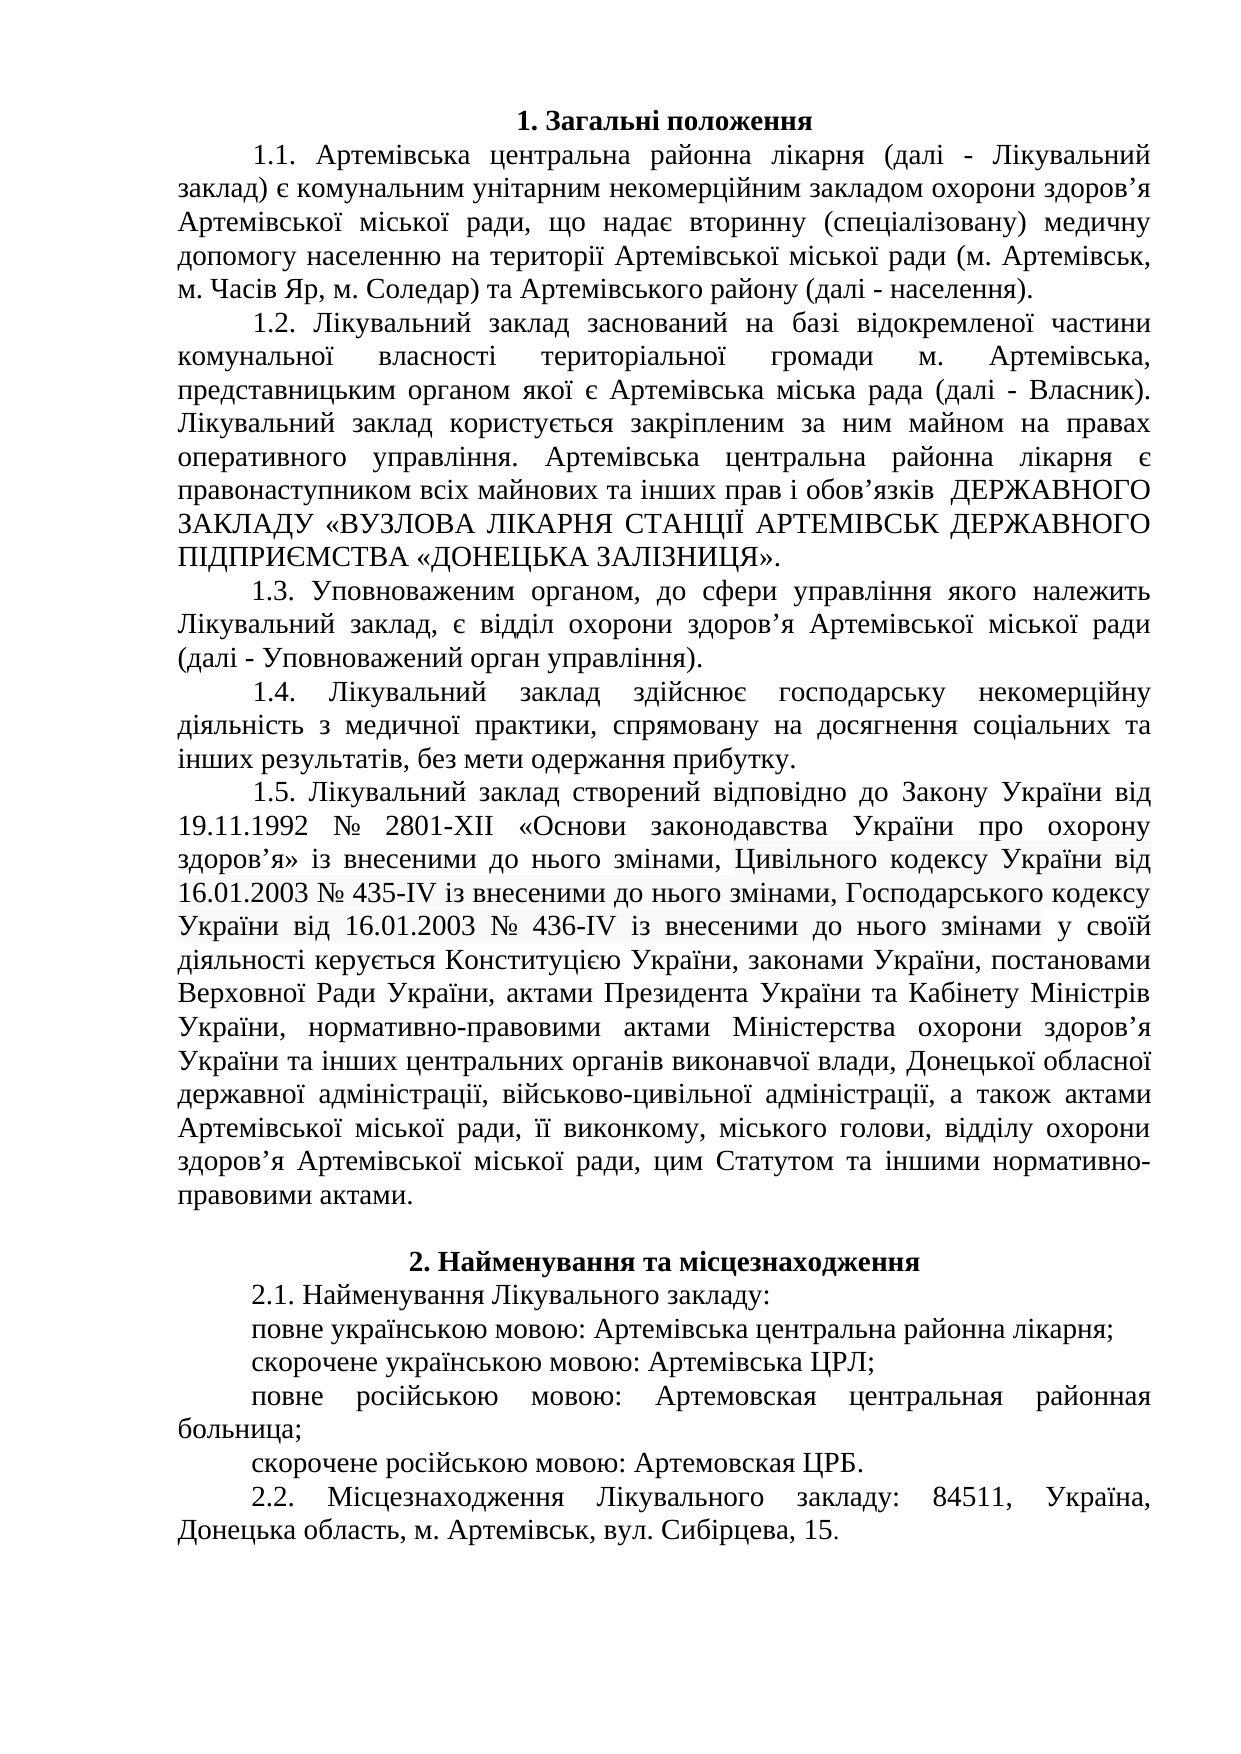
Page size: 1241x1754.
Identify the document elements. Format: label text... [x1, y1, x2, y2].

text 1.2. Лікувальний заклад заснований на базі відокремленої частини комунальної власності територіальної громади м. Артемівська, представницьким органом якої є Артемівська міська рада (далі - Власник). Лікувальний заклад користується закріпленим за ним майном на правах оперативного управління. Артемівська центральна районна лікарня є правонаступником всіх майнових та інших прав і обов’язків ДЕРЖАВНОГО ЗАКЛАДУ «ВУЗЛОВА ЛІКАРНЯ СТАНЦІЇ АРТЕМІВСЬК ДЕРЖАВНОГО ПІДПРИЄМСТВА «ДОНЕЦЬКА ЗАЛІЗНИЦЯ». [177, 305, 1152, 506]
text 2.2. Місцезнаходження Лікувального закладу: 84511, Україна, Донецька область, м. Артемівськ, вул. Сибірцева, 15. [177, 1479, 1152, 1546]
text 1.2. Лікувальний заклад заснований на базі відокремленої частини комунальної власності територіальної громади м. Артемівська, представницьким органом якої є Артемівська міська рада (далі - Власник). Лікувальний заклад користується закріпленим за ним майном на правах оперативного управління. Артемівська центральна районна лікарня є правонаступником всіх майнових та інших прав і обов’язків ДЕРЖАВНОГО ЗАКЛАДУ «ВУЗЛОВА ЛІКАРНЯ СТАНЦІЇ АРТЕМІВСЬК ДЕРЖАВНОГО ПІДПРИЄМСТВА «ДОНЕЦЬКА ЗАЛІЗНИЦЯ». [177, 539, 1152, 573]
text 1.1. Артемівська центральна районна лікарня (далі - Лікувальний заклад) є комунальним унітарним некомерційним закладом охорони здоров’я Артемівської міської ради, що надає вторинну (спеціалізовану) медичну допомогу населенню на території Артемівської міської ради (м. Артемівськ, м. Часів Яр, м. Соледар) та Артемівського району (далі - населення). [177, 137, 1152, 305]
text 1. Загальні положення [177, 103, 1152, 137]
text скорочене українською мовою: Артемівська ЦРЛ; [177, 1344, 1152, 1378]
text повне російською мовою: Артемовская центральная районная больница; [177, 1378, 1152, 1445]
text 1.4. Лікувальний заклад здійснює господарську некомерційну діяльність з медичної практики, спрямовану на досягнення соціальних та інших результатів, без мети одержання прибутку. [177, 674, 1152, 774]
text скорочене російською мовою: Артемовская ЦРБ. [177, 1445, 1152, 1479]
text повне українською мовою: Артемівська центральна районна лікарня; [177, 1311, 1152, 1344]
text 1.5. Лікувальний заклад створений відповідно до Закону України від 19.11.1992 № 2801-ХІІ «Основи законодавства України про охорону здоров’я» із внесеними до нього змінами, Цивільного кодексу України від 16.01.2003 № 435-ІV із внесеними до нього змінами, Господарського кодексу України від 16.01.2003 № 436-ІV із внесеними до нього змінами у своїй діяльності керується Конституцією України, законами України, постановами Верховної Ради України, актами Президента України та Кабінету Міністрів України, нормативно-правовими актами Міністерства охорони здоров’я України та інших центральних органів виконавчої влади, Донецької обласної державної адміністрації, військово-цивільної адміністрації, а також актами Артемівської міської ради, її виконкому, міського голови, відділу охорони здоров’я Артемівської міської ради, цим Статутом та іншими нормативно-правовими актами. [177, 774, 1152, 875]
text 2. Найменування та місцезнаходження [177, 1244, 1152, 1277]
text 1.3. Уповноваженим органом, до сфери управління якого належить Лікувальний заклад, є відділ охорони здоров’я Артемівської міської ради (далі - Уповноважений орган управління). [177, 573, 1152, 674]
text 1.5. Лікувальний заклад створений відповідно до Закону України від 19.11.1992 № 2801-ХІІ «Основи законодавства України про охорону здоров’я» із внесеними до нього змінами, Цивільного кодексу України від 16.01.2003 № 435-ІV із внесеними до нього змінами, Господарського кодексу України від 16.01.2003 № 436-ІV із внесеними до нього змінами у своїй діяльності керується Конституцією України, законами України, постановами Верховної Ради України, актами Президента України та Кабінету Міністрів України, нормативно-правовими актами Міністерства охорони здоров’я України та інших центральних органів виконавчої влади, Донецької обласної державної адміністрації, військово-цивільної адміністрації, а також актами Артемівської міської ради, її виконкому, міського голови, відділу охорони здоров’я Артемівської міської ради, цим Статутом та іншими нормативно-правовими актами. [177, 908, 1152, 1210]
text 2.1. Найменування Лікувального закладу: [177, 1277, 1152, 1311]
